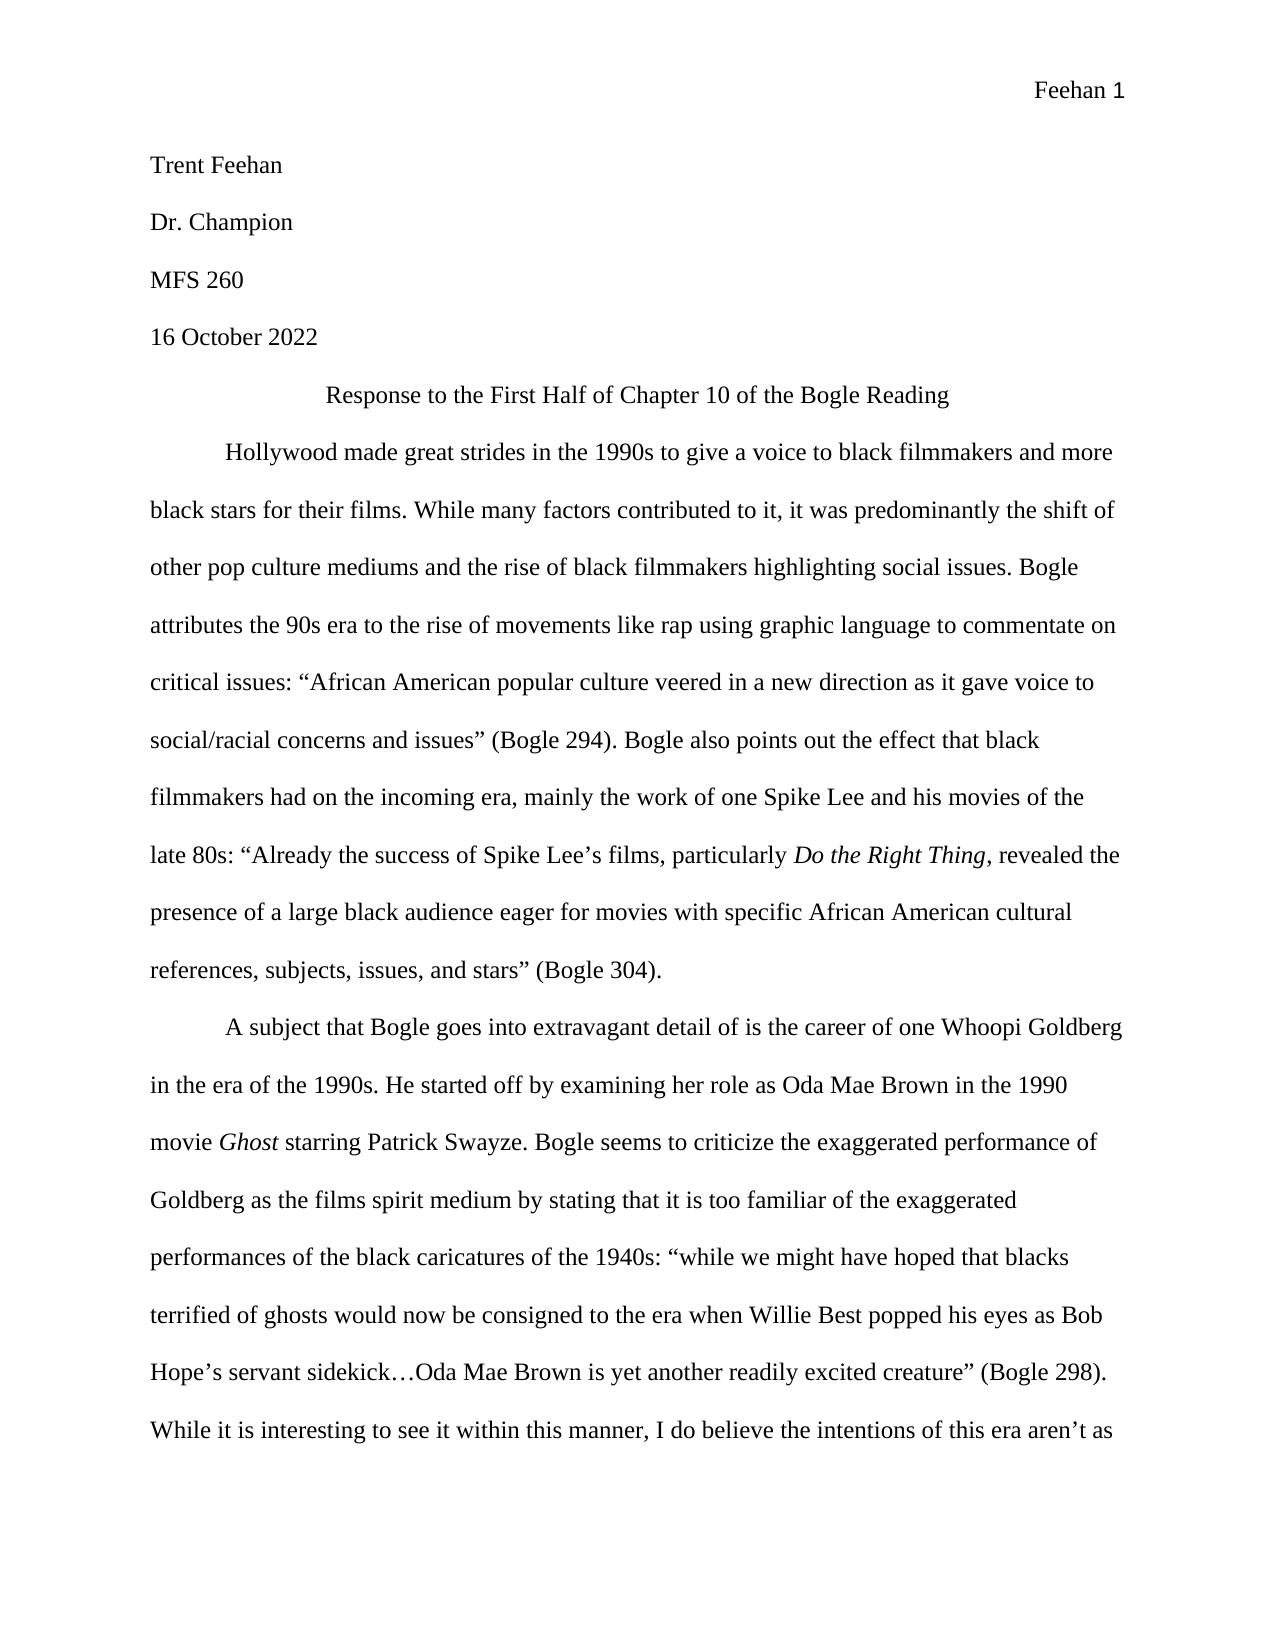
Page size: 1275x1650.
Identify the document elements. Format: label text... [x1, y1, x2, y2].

text 16 October 2022 [150, 322, 1125, 351]
text MFS 260 [150, 265, 1125, 294]
text Hollywood made great strides in the 1990s to give a voice to black filmmakers and more black stars for their films. While many factors contributed to it, it was predominantly the shift of other pop culture mediums and the rise of black filmmakers highlighting social issues. Bogle attributes the 90s era to the rise of movements like rap using graphic language to commentate on critical issues: “African American popular culture veered in a new direction as it gave voice to social/racial concerns and issues” (Bogle 294). Bogle also points out the effect that black filmmakers had on the incoming era, mainly the work of one Spike Lee and his movies of the late 80s: “Already the success of Spike Lee’s films, particularly Do the Right Thing, revealed the presence of a large black audience eager for movies with specific African American cultural references, subjects, issues, and stars” (Bogle 304). [150, 437, 1125, 984]
text Dr. Champion [150, 207, 1125, 236]
text Trent Feehan [150, 150, 1125, 179]
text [150, 1012, 1125, 1444]
text Response to the First Half of Chapter 10 of the Bogle Reading [150, 380, 1125, 409]
